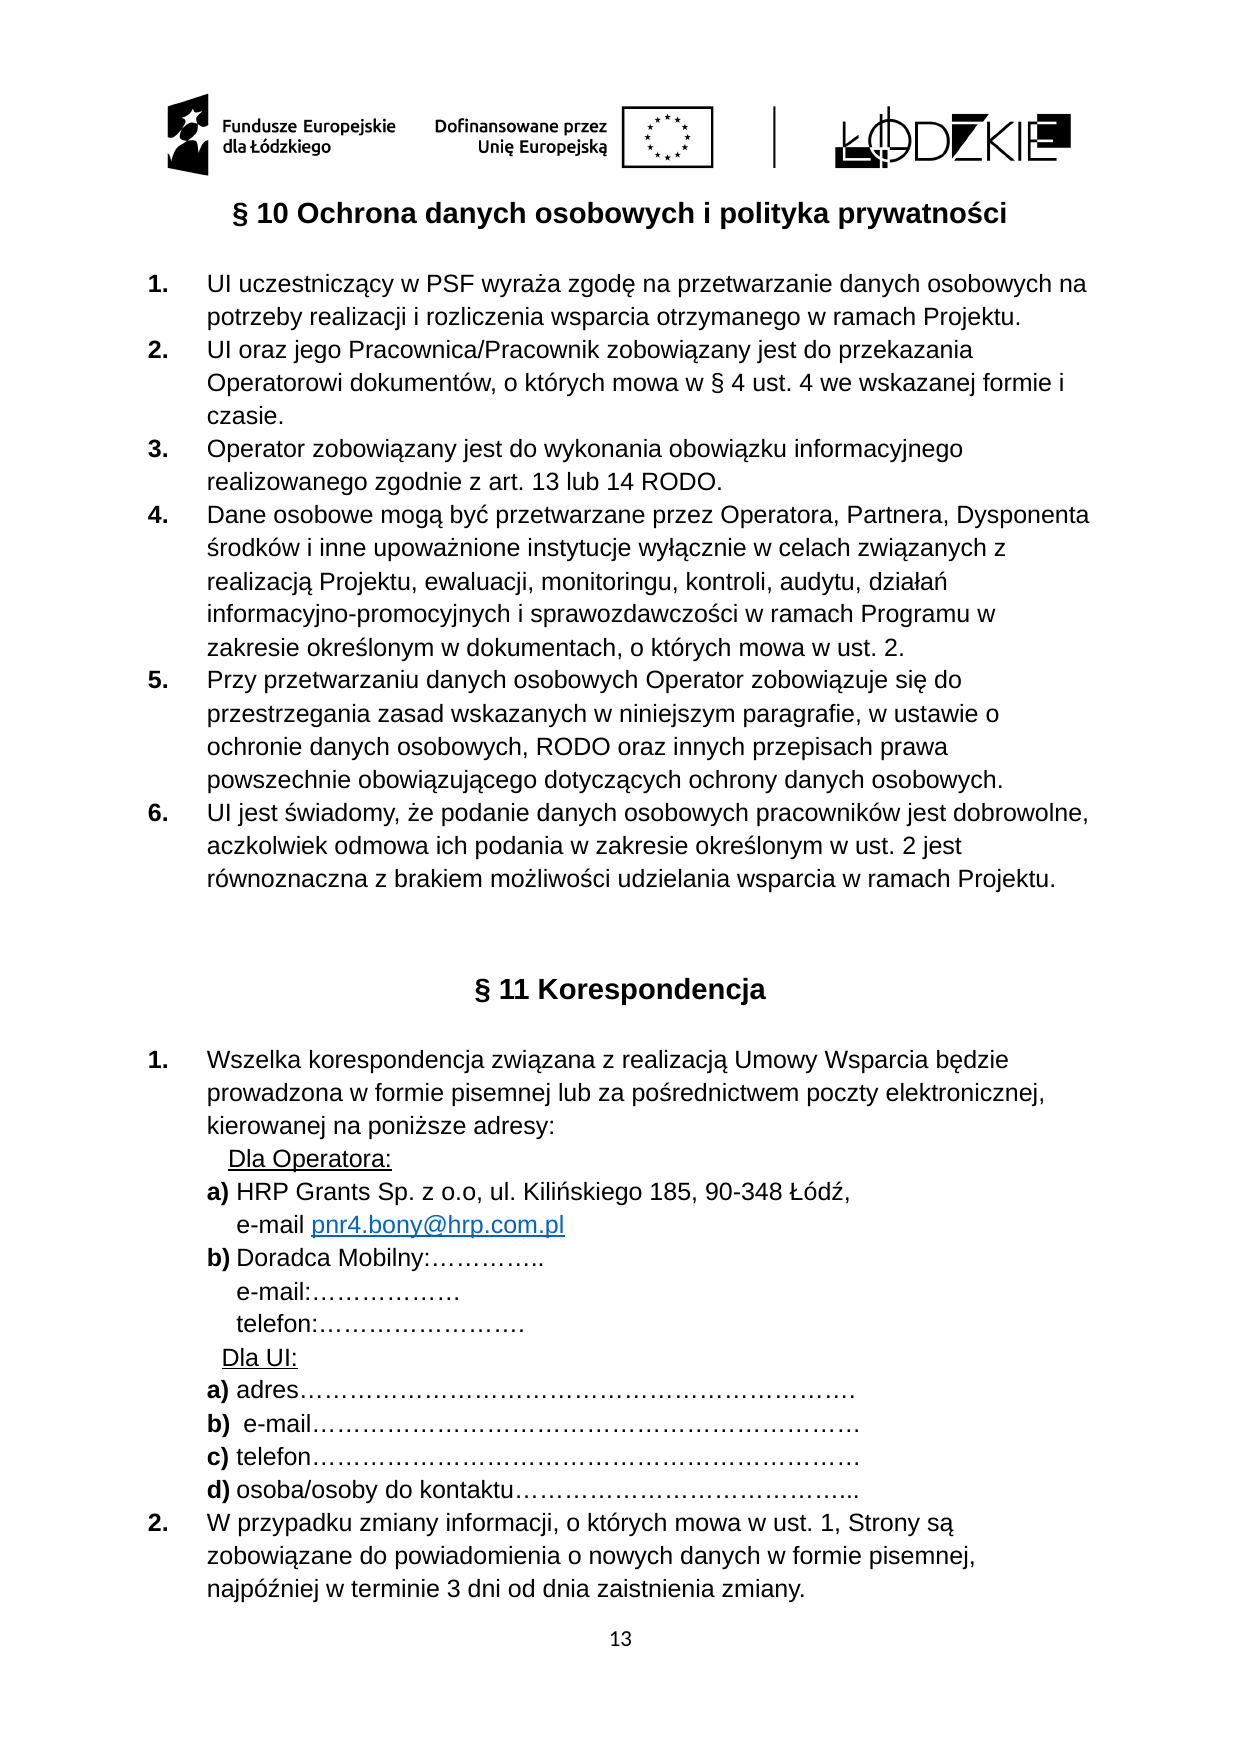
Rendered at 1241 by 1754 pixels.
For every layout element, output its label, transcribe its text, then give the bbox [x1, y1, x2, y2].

list Dla UI: [190, 1342, 1093, 1371]
list osoba/osoby do kontaktu…………………………………... [207, 1474, 1093, 1503]
list UI jest świadomy, że podanie danych osobowych pracowników jest dobrowolne, aczkolwiek odmowa ich podania w zakresie określonym w ust. 2 jest równoznaczna z brakiem możliwości udzielania wsparcia w ramach Projektu. [148, 798, 1093, 892]
list Wszelka korespondencja związana z realizacją Umowy Wsparcia będzie prowadzona w formie pisemnej lub za pośrednictwem poczty elektronicznej, kierowanej na poniższe adresy: [148, 1045, 1093, 1140]
subtitle § 11 Korespondencja [148, 972, 1093, 1005]
list W przypadku zmiany informacji, o których mowa w ust. 1, Strony są zobowiązane do powiadomienia o nowych danych w formie pisemnej, najpóźniej w terminie 3 dni od dnia zaistnienia zmiany. [148, 1508, 1093, 1602]
list e-mail………………………………………………………… [207, 1408, 1093, 1437]
list Dane osobowe mogą być przetwarzane przez Operatora, Partnera, Dysponenta środków i inne upoważnione instytucje wyłącznie w celach związanych z realizacją Projektu, ewaluacji, monitoringu, kontroli, audytu, działań informacyjno-promocyjnych i sprawozdawczości w ramach Programu w zakresie określonym w dokumentach, o których mowa w ust. 2. [148, 500, 1093, 661]
list Przy przetwarzaniu danych osobowych Operator zobowiązuje się do przestrzegania zasad wskazanych w niniejszym paragrafie, w ustawie o ochronie danych osobowych, RODO oraz innych przepisach prawa powszechnie obowiązującego dotyczących ochrony danych osobowych. [148, 666, 1093, 793]
list UI uczestniczący w PSF wyraża zgodę na przetwarzanie danych osobowych na potrzeby realizacji i rozliczenia wsparcia otrzymanego w ramach Projektu. [148, 269, 1093, 331]
list telefon………………………………………………………… [207, 1442, 1093, 1470]
picture [147, 73, 1091, 196]
list Operator zobowiązany jest do wykonania obowiązku informacyjnego realizowanego zgodnie z art. 13 lub 14 RODO. [148, 434, 1093, 496]
subtitle § 10 Ochrona danych osobowych i polityka prywatności [148, 196, 1093, 229]
list Doradca Mobilny:………….. e-mail:……………… telefon:……………………. [207, 1243, 1093, 1338]
list adres…………………………………………………………. [207, 1376, 1093, 1404]
list HRP Grants Sp. z o.o, ul. Kilińskiego 185, 90-348 Łódź, e-mail pnr4.bony@hrp.com.pl [207, 1177, 1093, 1239]
list UI oraz jego Pracownica/Pracownik zobowiązany jest do przekazania Operatorowi dokumentów, o których mowa w § 4 ust. 4 we wskazanej formie i czasie. [148, 335, 1093, 430]
list Dla Operatora: [228, 1144, 1093, 1173]
